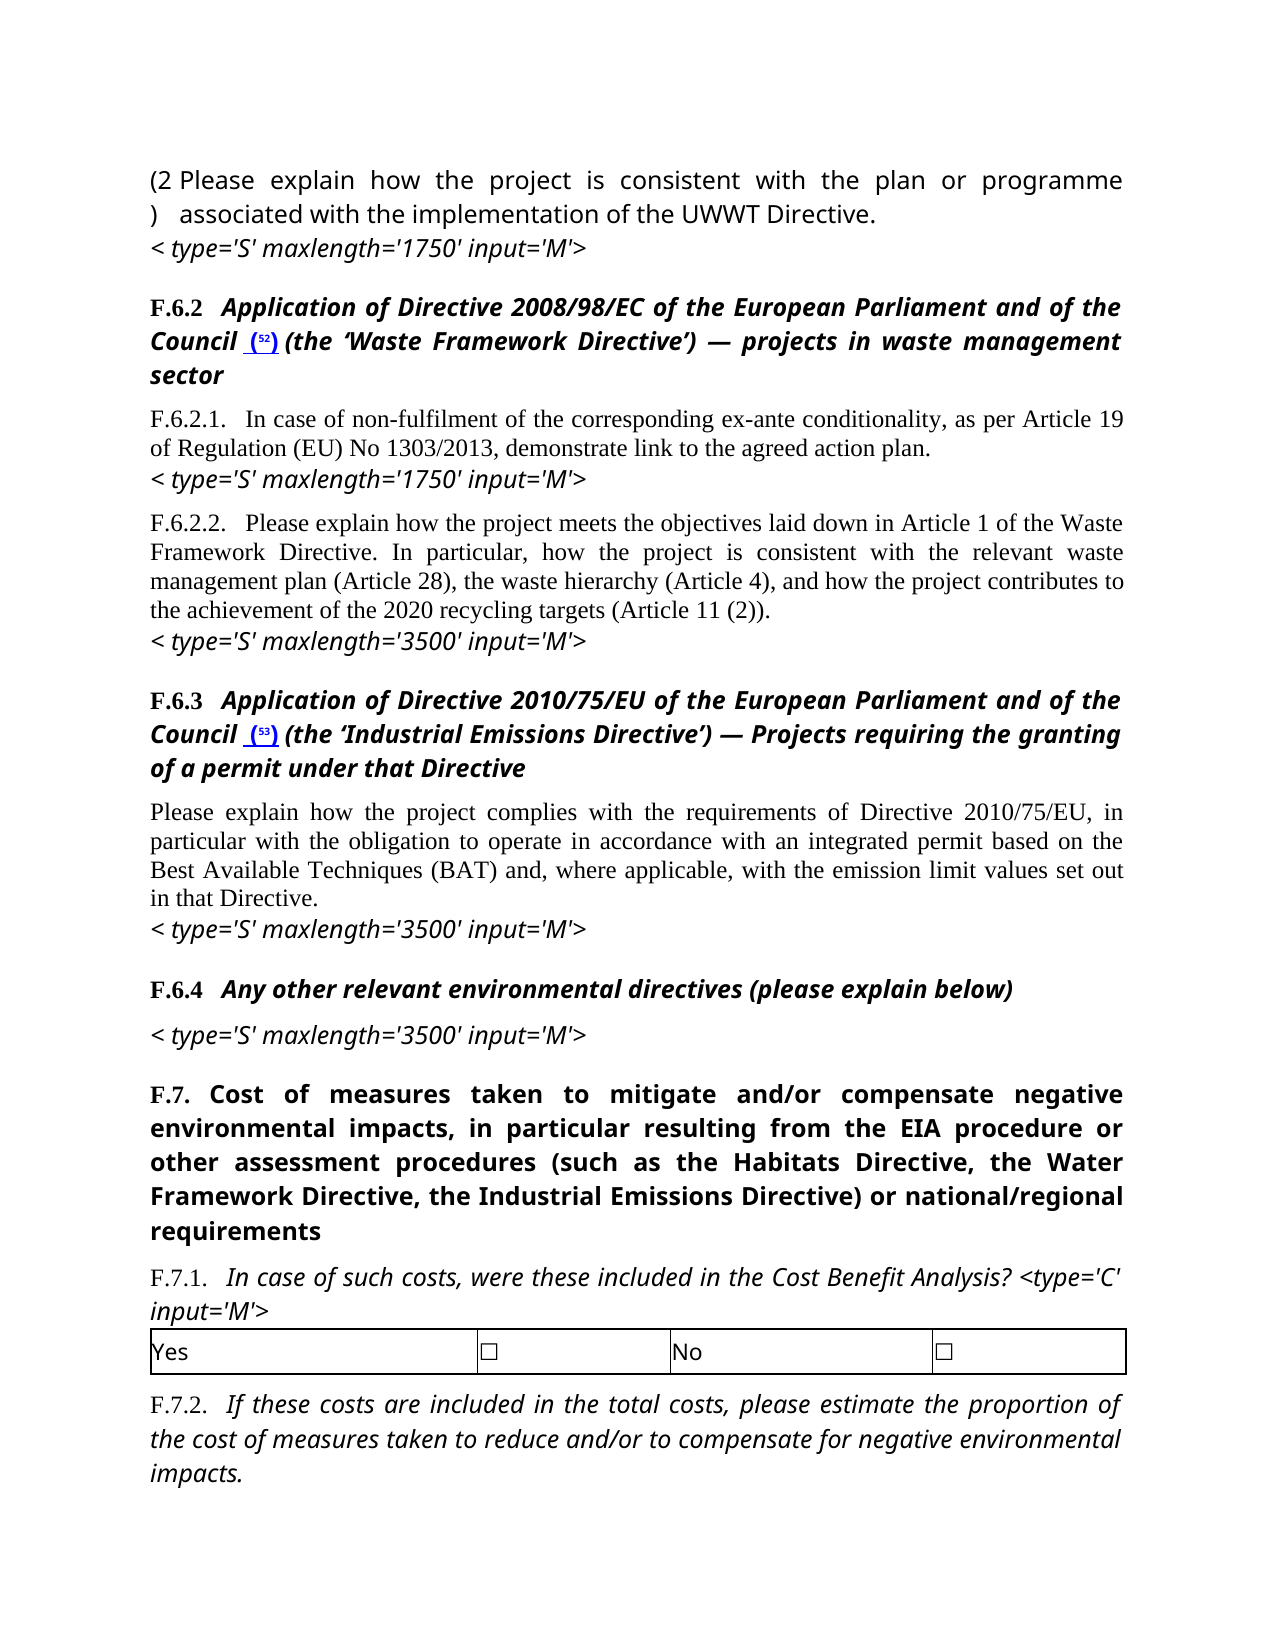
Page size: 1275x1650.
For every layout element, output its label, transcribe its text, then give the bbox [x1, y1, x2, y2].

text F.7.1. In case of such costs, were these included in the Cost Benefit Analysis? <type='C' input='M'> [150, 1260, 1125, 1328]
text < type='S' maxlength='3500' input='M'> [150, 912, 1125, 946]
table_header ☐ [933, 1330, 1125, 1373]
text < type='S' maxlength='1750' input='M'> [150, 462, 1125, 496]
text < type='S' maxlength='3500' input='M'> [150, 623, 1125, 657]
text F.7.2. If these costs are included in the total costs, please estimate the proportion of the cost of measures taken to reduce and/or to compensate for negative environmental impacts. [150, 1387, 1125, 1489]
text F.7. Cost of measures taken to mitigate and/or compensate negative environmental impacts, in particular resulting from the EIA procedure or other assessment procedures (such as the Habitats Directive, the Water Framework Directive, the Industrial Emissions Directive) or national/regional requirements [150, 1077, 1125, 1247]
table_header (2) [150, 150, 179, 231]
table_header No [671, 1330, 932, 1373]
text Please explain how the project complies with the requirements of Directive 2010/75/EU, in particular with the obligation to operate in accordance with an integrated permit based on the Best Available Techniques (BAT) and, where applicable, with the emission limit values set out in that Directive. [150, 797, 1125, 912]
table_header Yes [152, 1330, 477, 1373]
text F.6.4 Any other relevant environmental directives (please explain below) [150, 971, 1125, 1005]
text < type='S' maxlength='1750' input='M'> [150, 231, 1125, 265]
table_header ☐ [478, 1330, 670, 1373]
table_header Please explain how the project is consistent with the plan or programme associated with the implementation of the UWWT Directive. [179, 150, 1125, 231]
text F.6.3 Application of Directive 2010/75/EU of the European Parliament and of the Council (53) (the ‘Industrial Emissions Directive’) — Projects requiring the granting of a permit under that Directive [150, 682, 1125, 785]
text F.6.2.2. Please explain how the project meets the objectives laid down in Article 1 of the Waste Framework Directive. In particular, how the project is consistent with the relevant waste management plan (Article 28), the waste hierarchy (Article 4), and how the project contributes to the achievement of the 2020 recycling targets (Article 11 (2)). [150, 508, 1125, 623]
text < type='S' maxlength='3500' input='M'> [150, 1018, 1125, 1052]
text F.6.2.1. In case of non-fulfilment of the corresponding ex-ante conditionality, as per Article 19 of Regulation (EU) No 1303/2013, demonstrate link to the agreed action plan. [150, 404, 1125, 462]
text F.6.2 Application of Directive 2008/98/EC of the European Parliament and of the Council (52) (the ‘Waste Framework Directive’) — projects in waste management sector [150, 290, 1125, 392]
